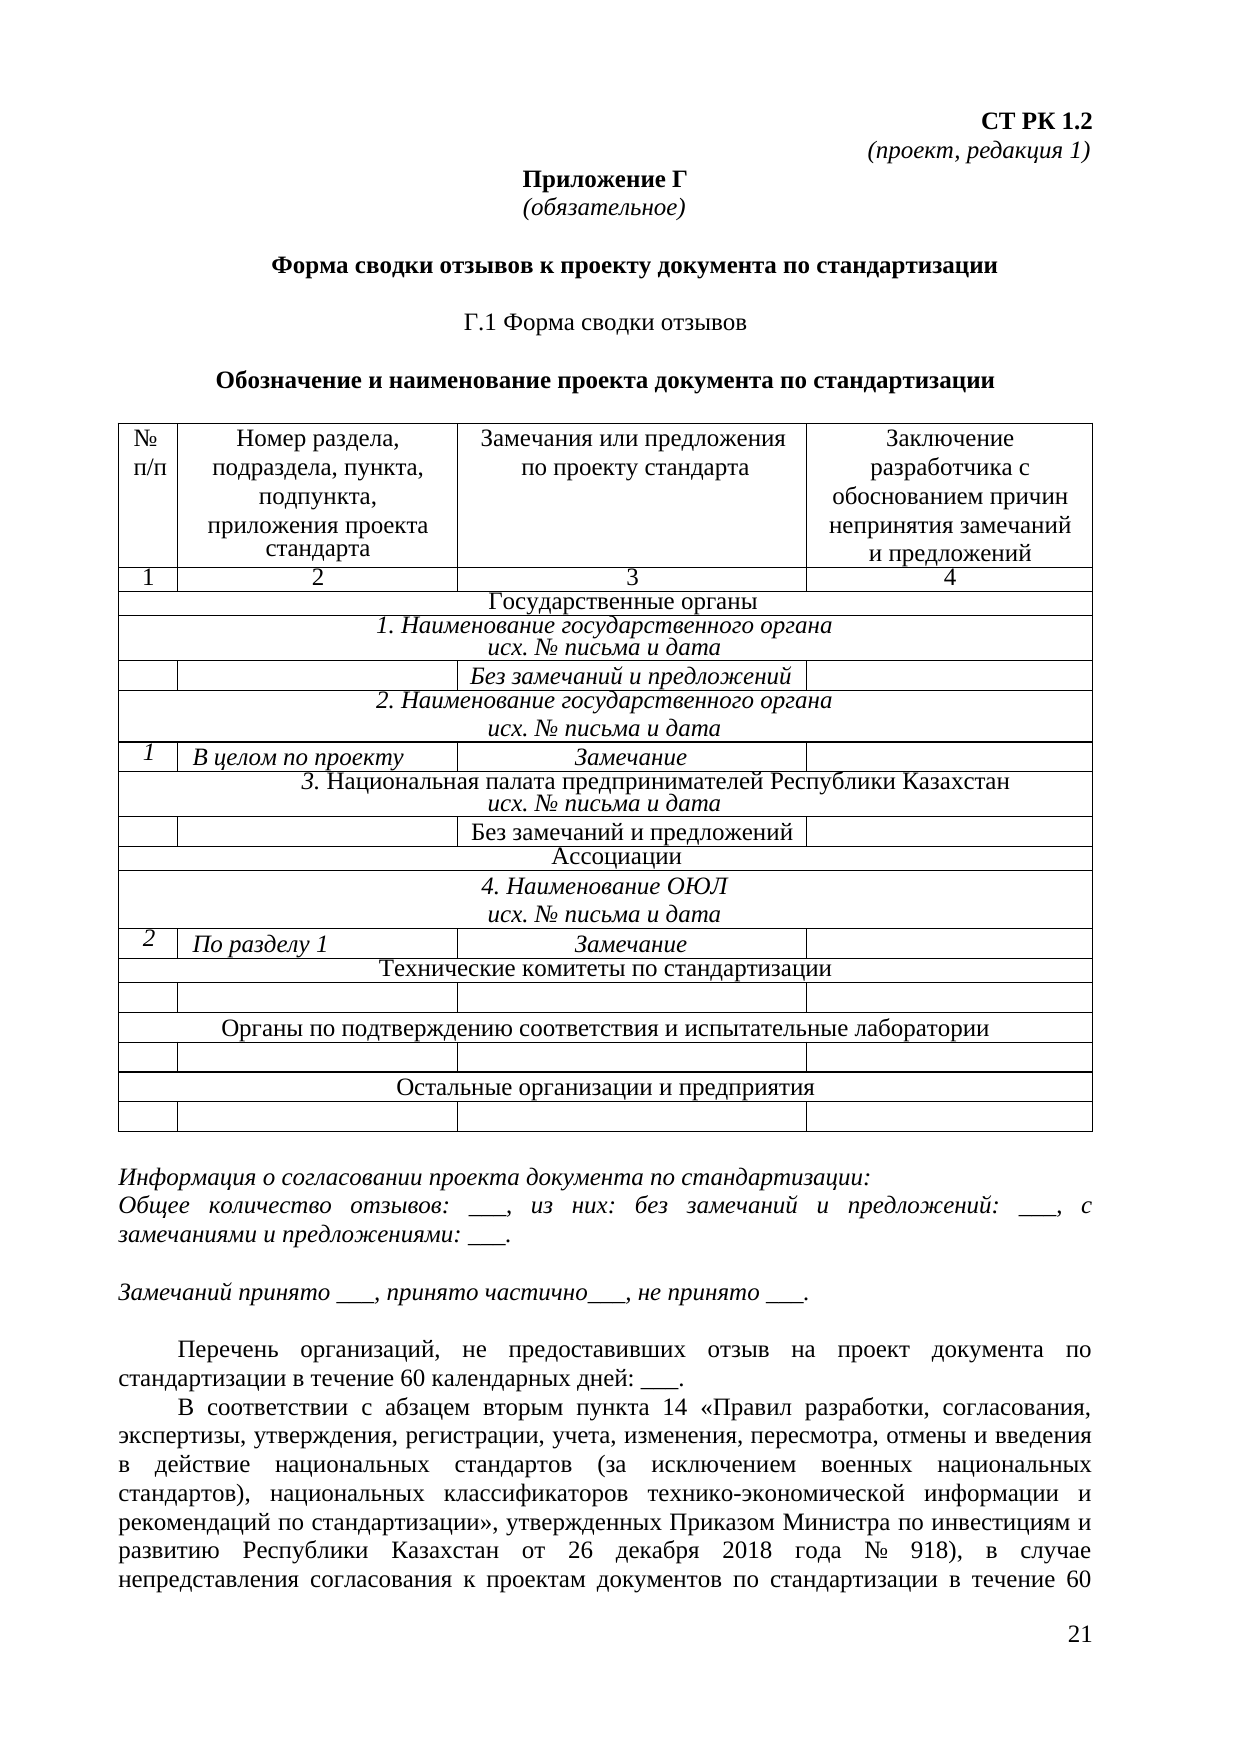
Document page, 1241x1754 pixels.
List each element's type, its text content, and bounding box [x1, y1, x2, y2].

table_cell Замечание [458, 743, 806, 771]
table_cell 3. Национальная палата предпринимателей Республики Казахстан исх. № письма и дата [119, 772, 1092, 816]
table_cell 2 [178, 568, 457, 591]
text Перечень организаций, не предоставивших отзыв на проект документа по стандартизации в течение 60 календарных дней: ___. [118, 1334, 1092, 1392]
table_cell 2 [119, 929, 177, 958]
table_cell 4. Наименование ОЮЛ исх. № письма и дата [119, 871, 1092, 928]
table_header Номер раздела, подраздела, пункта, подпункта, приложения проекта стандарта [178, 424, 457, 567]
table_header № п/п [119, 424, 177, 567]
table_cell [458, 983, 806, 1012]
table_cell Технические комитеты по стандартизации [119, 959, 1092, 982]
table_cell [458, 1102, 806, 1131]
table_cell [178, 1043, 457, 1071]
table_cell [178, 1102, 457, 1131]
table_cell [807, 1102, 1092, 1131]
table_cell [807, 743, 1092, 771]
table_cell Без замечаний и предложений [458, 817, 806, 846]
table_header Замечания или предложения по проекту стандарта [458, 424, 806, 567]
table_cell [178, 661, 457, 690]
table_cell Замечание [458, 929, 806, 958]
table_cell [119, 983, 177, 1012]
text Г.1 Форма сводки отзывов [118, 307, 1092, 336]
text Информация о согласовании проекта документа по стандартизации: [118, 1162, 1092, 1191]
table_cell Остальные организации и предприятия [119, 1073, 1092, 1101]
text Замечаний принято ___, принято частично___, не принято ___. [118, 1277, 1093, 1306]
table_cell [807, 983, 1092, 1012]
table_cell 1. Наименование государственного органа исх. № письма и дата [119, 616, 1092, 660]
table_cell [119, 1043, 177, 1071]
table_cell 3 [458, 568, 806, 591]
table_cell [119, 1102, 177, 1131]
table_cell Государственные органы [119, 592, 1092, 615]
table_cell 4 [807, 568, 1092, 591]
table_cell 1 [119, 568, 177, 591]
table_cell Ассоциации [119, 847, 1092, 870]
text Обозначение и наименование проекта документа по стандартизации [118, 365, 1092, 394]
table_cell [178, 983, 457, 1012]
table_cell Без замечаний и предложений [458, 661, 806, 690]
table_cell В целом по проекту [178, 743, 457, 771]
table_cell [119, 661, 177, 690]
table_cell [807, 1043, 1092, 1071]
table_cell 2. Наименование государственного органа исх. № письма и дата [119, 691, 1092, 741]
table_cell Органы по подтверждению соответствия и испытательные лаборатории [119, 1013, 1092, 1042]
table_header Заключение разработчика с обоснованием причин непринятия замечаний и предложений [807, 424, 1092, 567]
table_cell [807, 817, 1092, 846]
table_cell 1 [119, 743, 177, 771]
table_cell [807, 929, 1092, 958]
text Общее количество отзывов: ___, из них: без замечаний и предложений: ___, с замечаниями и предложениями: ___. [118, 1191, 1092, 1248]
text (обязательное) [118, 192, 1092, 221]
text Форма сводки отзывов к проекту документа по стандартизации [118, 250, 1092, 279]
table_cell [458, 1043, 806, 1071]
table_cell [807, 661, 1092, 690]
table_cell [119, 817, 177, 846]
subtitle Приложение Г [118, 164, 1092, 192]
table_cell По разделу 1 [178, 929, 457, 958]
table_cell [178, 817, 457, 846]
